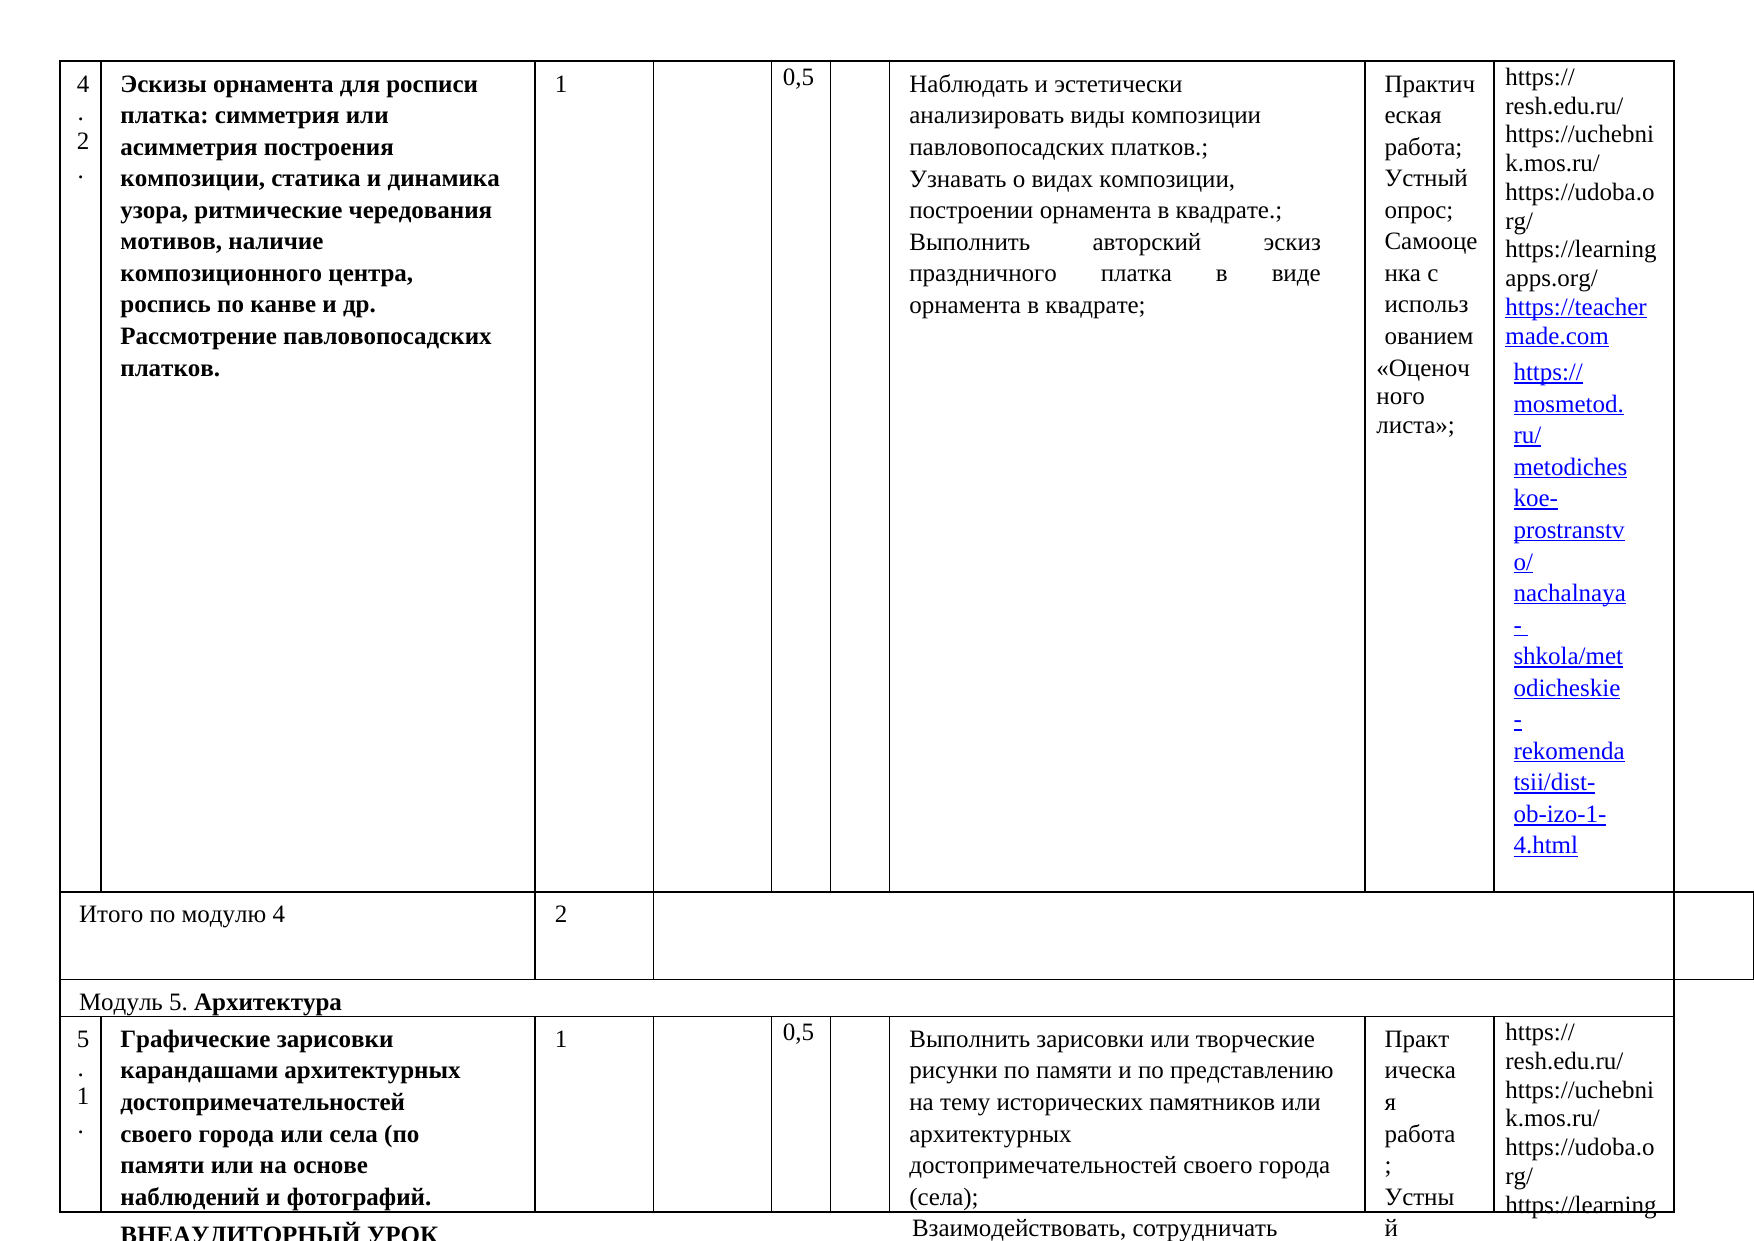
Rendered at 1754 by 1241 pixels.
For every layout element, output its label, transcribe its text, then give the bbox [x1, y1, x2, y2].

table_header https://resh.edu.ru/ https://uchebnik.mos.ru/ https://udoba.org/ https://learningapps.org/ https://teachermade.com https://mosmetod.ru/metodicheskoe-prostranstvo/nachalnaya- shkola/metodicheskie-rekomendatsii/dist-ob-izo-1-4.html [1495, 62, 1673, 891]
table_header Эскизы орнамента для росписи платка: симметрия или асимметрия построения композиции, статика и динамика узора, ритмические чередования мотивов, наличие композиционного центра, роспись по канве и др. Рассмотрение павловопосадских платков. [102, 62, 534, 891]
table_header 4.2. [61, 62, 100, 891]
table_header Практическая работа; Устный опрос; Самооценка с использованием «Оценочного листа»; [1366, 62, 1493, 891]
table_cell [654, 1017, 771, 1211]
table_header 1 [536, 62, 653, 891]
table_cell Модуль 5. Архитектура [61, 980, 1673, 1016]
table_header [831, 62, 889, 891]
table_header [654, 62, 771, 891]
table_cell Выполнить зарисовки или творческие рисунки по памяти и по представлению на тему исторических памятников или архитектурных достопримечательностей своего города (села); Взаимодействовать, сотрудничать в процессе коллективной работы, принимать цель совместной деятельности и строить действия по её достижению, договариваться, выполнять поручения, подчиняться, ответственно относиться к своей задаче по достижению общего результата. [890, 1017, 1364, 1211]
table_cell [654, 893, 1673, 979]
table_header 0,5 [772, 62, 830, 891]
table_cell 5.1. [61, 1017, 100, 1211]
table_cell Практическая работа; Устный опрос [1366, 1017, 1493, 1211]
table_cell [1675, 893, 1753, 979]
table_cell 0,5 [772, 1017, 830, 1211]
table_cell Графические зарисовки карандашами архитектурных достопримечательностей своего города или села (по памяти или на основе наблюдений и фотографий. ВНЕАУДИТОРНЫЙ УРОК [102, 1017, 534, 1211]
table_cell https://resh.edu.ru/ https://uchebnik.mos.ru/ https://udoba.org/ https://learningapps.org/ https://teachermade.com https://mosmetod.ru/metodicheskoe-prostranstvo/nachalnaya- shkola/metodicheskie-rekomendatsii/dist-ob-izo-1-4.html [1495, 1017, 1673, 1211]
table_cell 1 [536, 1017, 653, 1211]
table_cell Итого по модулю 4 [61, 893, 534, 979]
table_cell 2 [536, 893, 653, 979]
table_header Наблюдать и эстетически анализировать виды композиции павловопосадских платков.; Узнавать о видах композиции, построении орнамента в квадрате.; Выполнить авторский эскиз праздничного платка в виде орнамента в квадрате; [890, 62, 1364, 891]
table_cell [831, 1017, 889, 1211]
